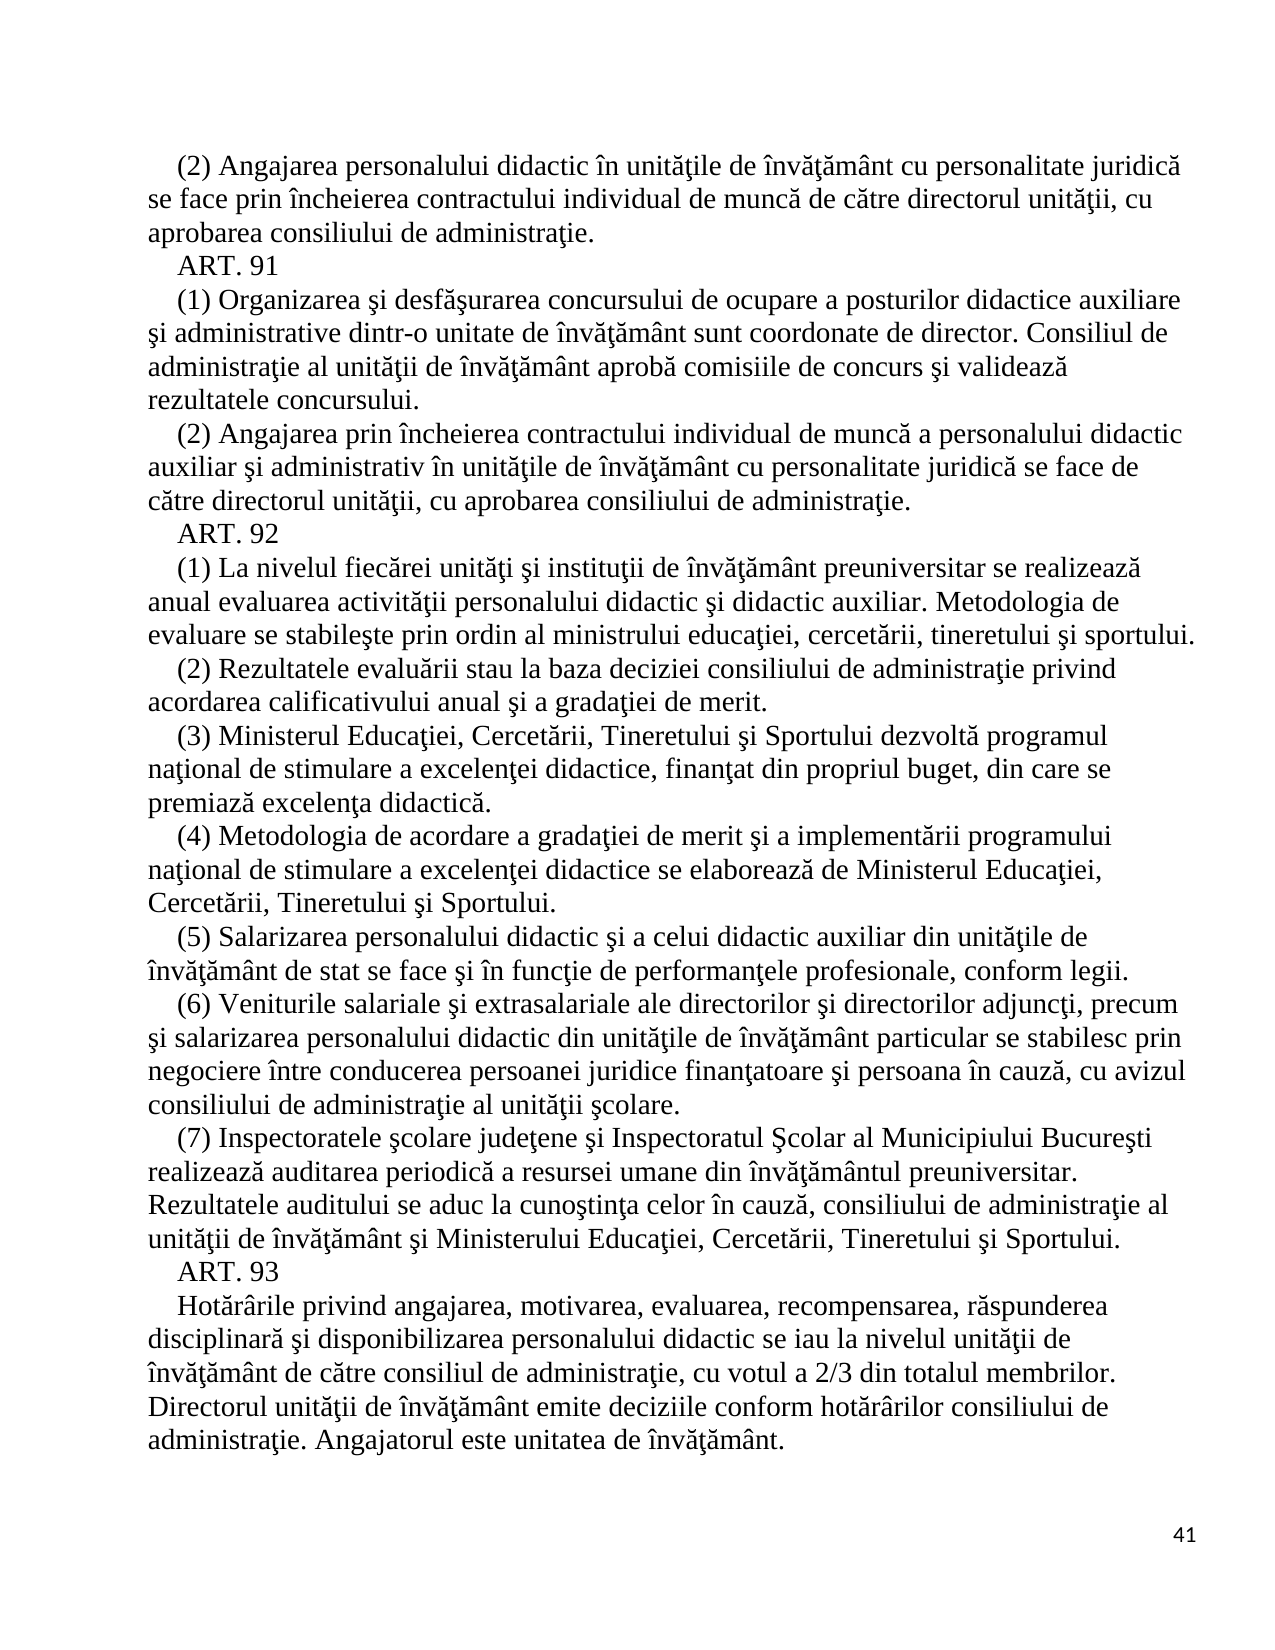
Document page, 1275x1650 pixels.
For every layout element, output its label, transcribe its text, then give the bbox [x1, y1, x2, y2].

text (2) Angajarea prin încheierea contractului individual de muncă a personalului didactic auxiliar şi administrativ în unităţile de învăţământ cu personalitate juridică se face de către directorul unităţii, cu aprobarea consiliului de administraţie. [148, 416, 1196, 517]
text ART. 92 [148, 517, 1196, 550]
text (2) Rezultatele evaluării stau la baza deciziei consiliului de administraţie privind acordarea calificativului anual şi a gradaţiei de merit. [148, 651, 1196, 718]
text (1) La nivelul fiecărei unităţi şi instituţii de învăţământ preuniversitar se realizează anual evaluarea activităţii personalului didactic şi didactic auxiliar. Metodologia de evaluare se stabileşte prin ordin al ministrului educaţiei, cercetării, tineretului şi sportului. [148, 550, 1196, 651]
text (2) Angajarea personalului didactic în unităţile de învăţământ cu personalitate juridică se face prin încheierea contractului individual de muncă de către directorul unităţii, cu aprobarea consiliului de administraţie. [148, 148, 1196, 248]
text (1) Organizarea şi desfăşurarea concursului de ocupare a posturilor didactice auxiliare şi administrative dintr-o unitate de învăţământ sunt coordonate de director. Consiliul de administraţie al unităţii de învăţământ aprobă comisiile de concurs şi validează rezultatele concursului. [148, 282, 1196, 416]
text (3) Ministerul Educaţiei, Cercetării, Tineretului şi Sportului dezvoltă programul naţional de stimulare a excelenţei didactice, finanţat din propriul buget, din care se premiază excelenţa didactică. [148, 718, 1196, 818]
text (5) Salarizarea personalului didactic şi a celui didactic auxiliar din unităţile de învăţământ de stat se face şi în funcţie de performanţele profesionale, conform legii. [148, 919, 1196, 986]
text Hotărârile privind angajarea, motivarea, evaluarea, recompensarea, răspunderea disciplinară şi disponibilizarea personalului didactic se iau la nivelul unităţii de învăţământ de către consiliul de administraţie, cu votul a 2/3 din totalul membrilor. Directorul unităţii de învăţământ emite deciziile conform hotărârilor consiliului de administraţie. Angajatorul este unitatea de învăţământ. [148, 1288, 1196, 1456]
text ART. 93 [148, 1254, 1196, 1288]
text (6) Veniturile salariale şi extrasalariale ale directorilor şi directorilor adjuncţi, precum şi salarizarea personalului didactic din unităţile de învăţământ particular se stabilesc prin negociere între conducerea persoanei juridice finanţatoare şi persoana în cauză, cu avizul consiliului de administraţie al unităţii şcolare. [148, 986, 1196, 1120]
text (7) Inspectoratele şcolare judeţene şi Inspectoratul Şcolar al Municipiului Bucureşti realizează auditarea periodică a resursei umane din învăţământul preuniversitar. Rezultatele auditului se aduc la cunoştinţa celor în cauză, consiliului de administraţie al unităţii de învăţământ şi Ministerului Educaţiei, Cercetării, Tineretului şi Sportului. [148, 1120, 1196, 1254]
text (4) Metodologia de acordare a gradaţiei de merit şi a implementării programului naţional de stimulare a excelenţei didactice se elaborează de Ministerul Educaţiei, Cercetării, Tineretului şi Sportului. [148, 818, 1196, 919]
text ART. 91 [148, 248, 1196, 282]
